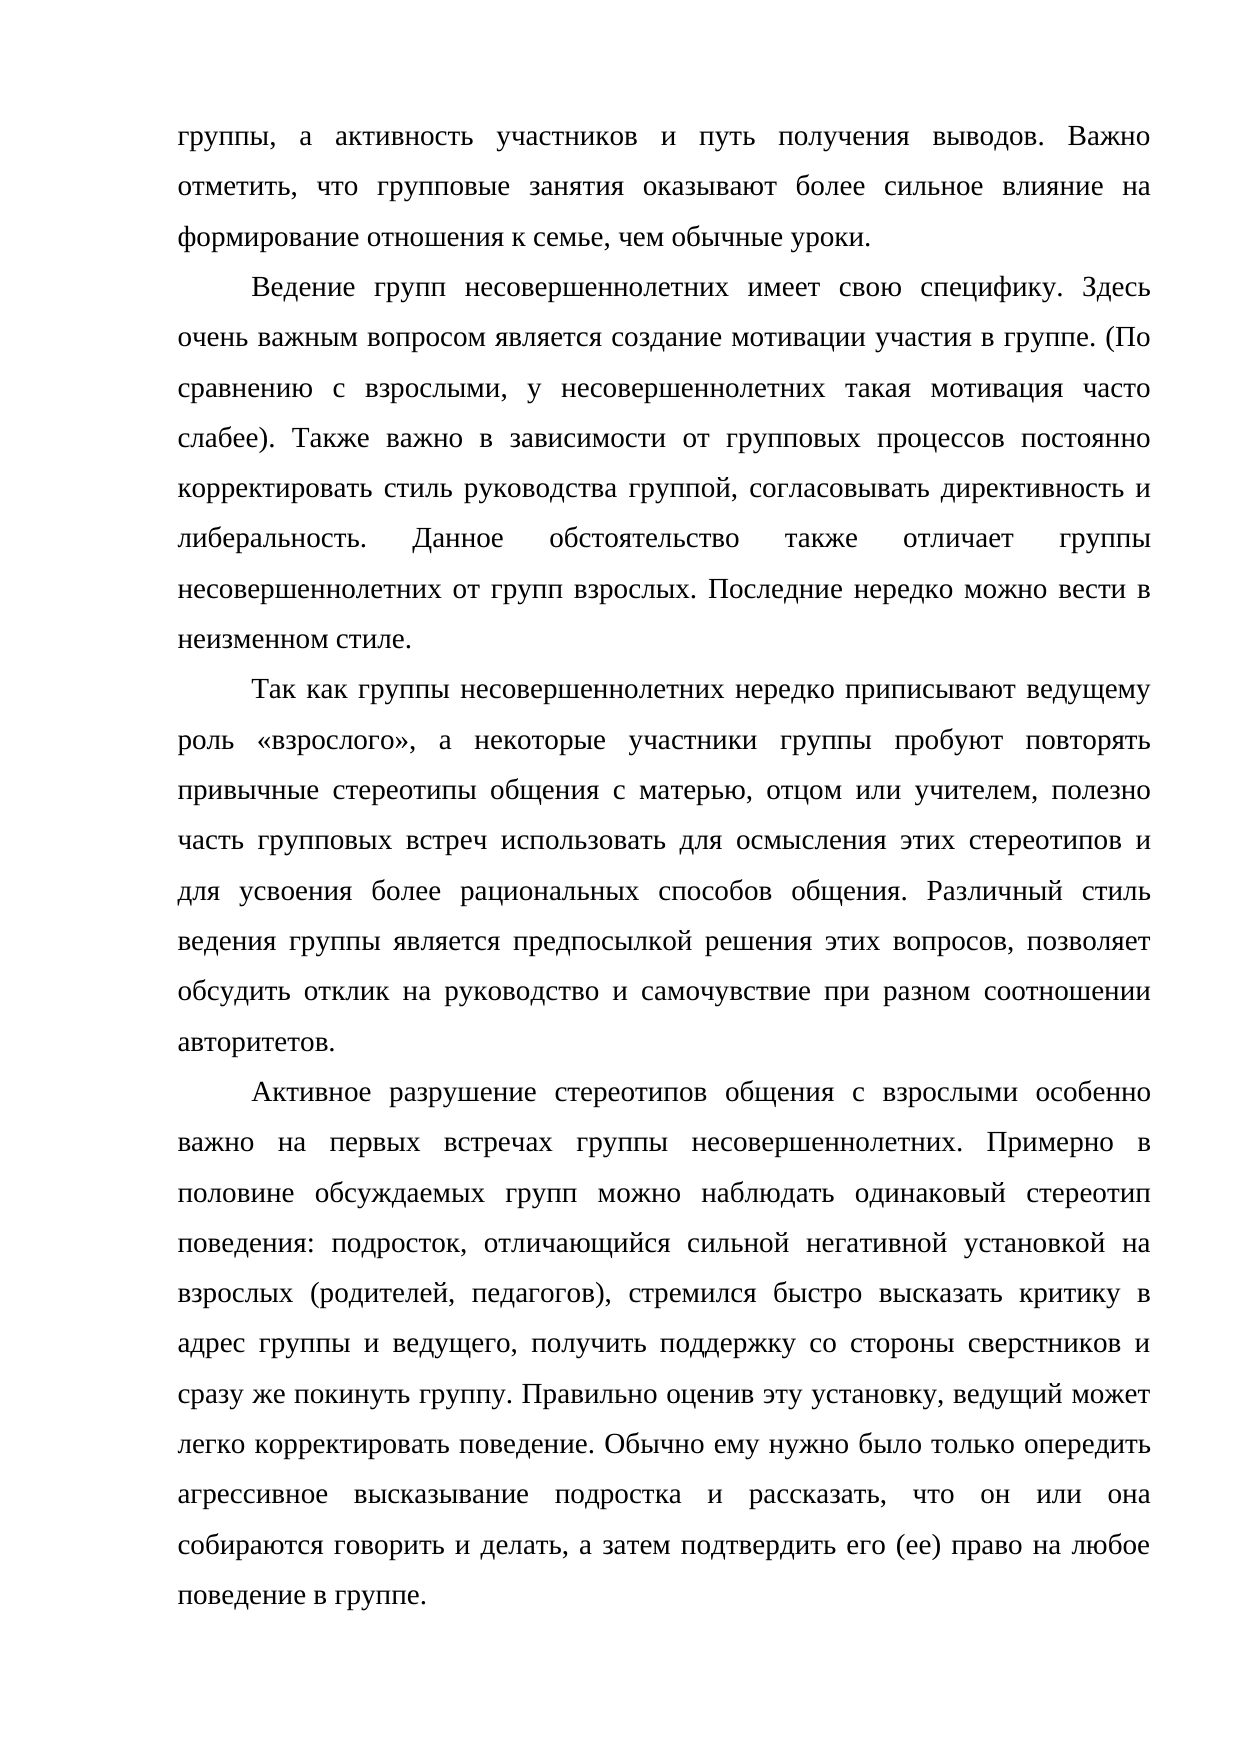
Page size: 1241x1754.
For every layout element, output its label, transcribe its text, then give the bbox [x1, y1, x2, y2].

text Ведение групп несовершеннолетних имеет свою специфику. Здесь очень важным вопросом является создание мотивации участия в группе. (По сравнению с взрослыми, у несовершеннолетних такая мотивация часто слабее). Также важно в зависимости от групповых процессов постоянно корректировать стиль руководства группой, согласовывать директивность и либеральность. Данное обстоятельство также отличает группы несовершеннолетних от групп взрослых. Последние нередко можно вести в неизменном стиле. [177, 269, 1152, 655]
text Так как группы несовершеннолетних нередко приписывают ведущему роль «взрослого», а некоторые участники группы пробуют повторять привычные стереотипы общения с матерью, отцом или учителем, полезно часть групповых встреч использовать для осмысления этих стереотипов и для усвоения более рациональных способов общения. Различный стиль ведения группы является предпосылкой решения этих вопросов, позволяет обсудить отклик на руководство и самочувствие при разном соотношении авторитетов. [177, 672, 1152, 1057]
text Активное разрушение стереотипов общения с взрослыми особенно важно на первых встречах группы несовершеннолетних. Примерно в половине обсуждаемых групп можно наблюдать одинаковый стереотип поведения: подросток, отличающийся сильной негативной установкой на взрослых (родителей, педагогов), стремился быстро высказать критику в адрес группы и ведущего, получить поддержку со стороны сверстников и сразу же покинуть группу. Правильно оценив эту установку, ведущий может легко корректировать поведение. Обычно ему нужно было только опередить агрессивное высказывание подростка и рассказать, что он или она собираются говорить и делать, а затем подтвердить его (ее) право на любое поведение в группе. [177, 1074, 1152, 1611]
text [177, 118, 1152, 252]
